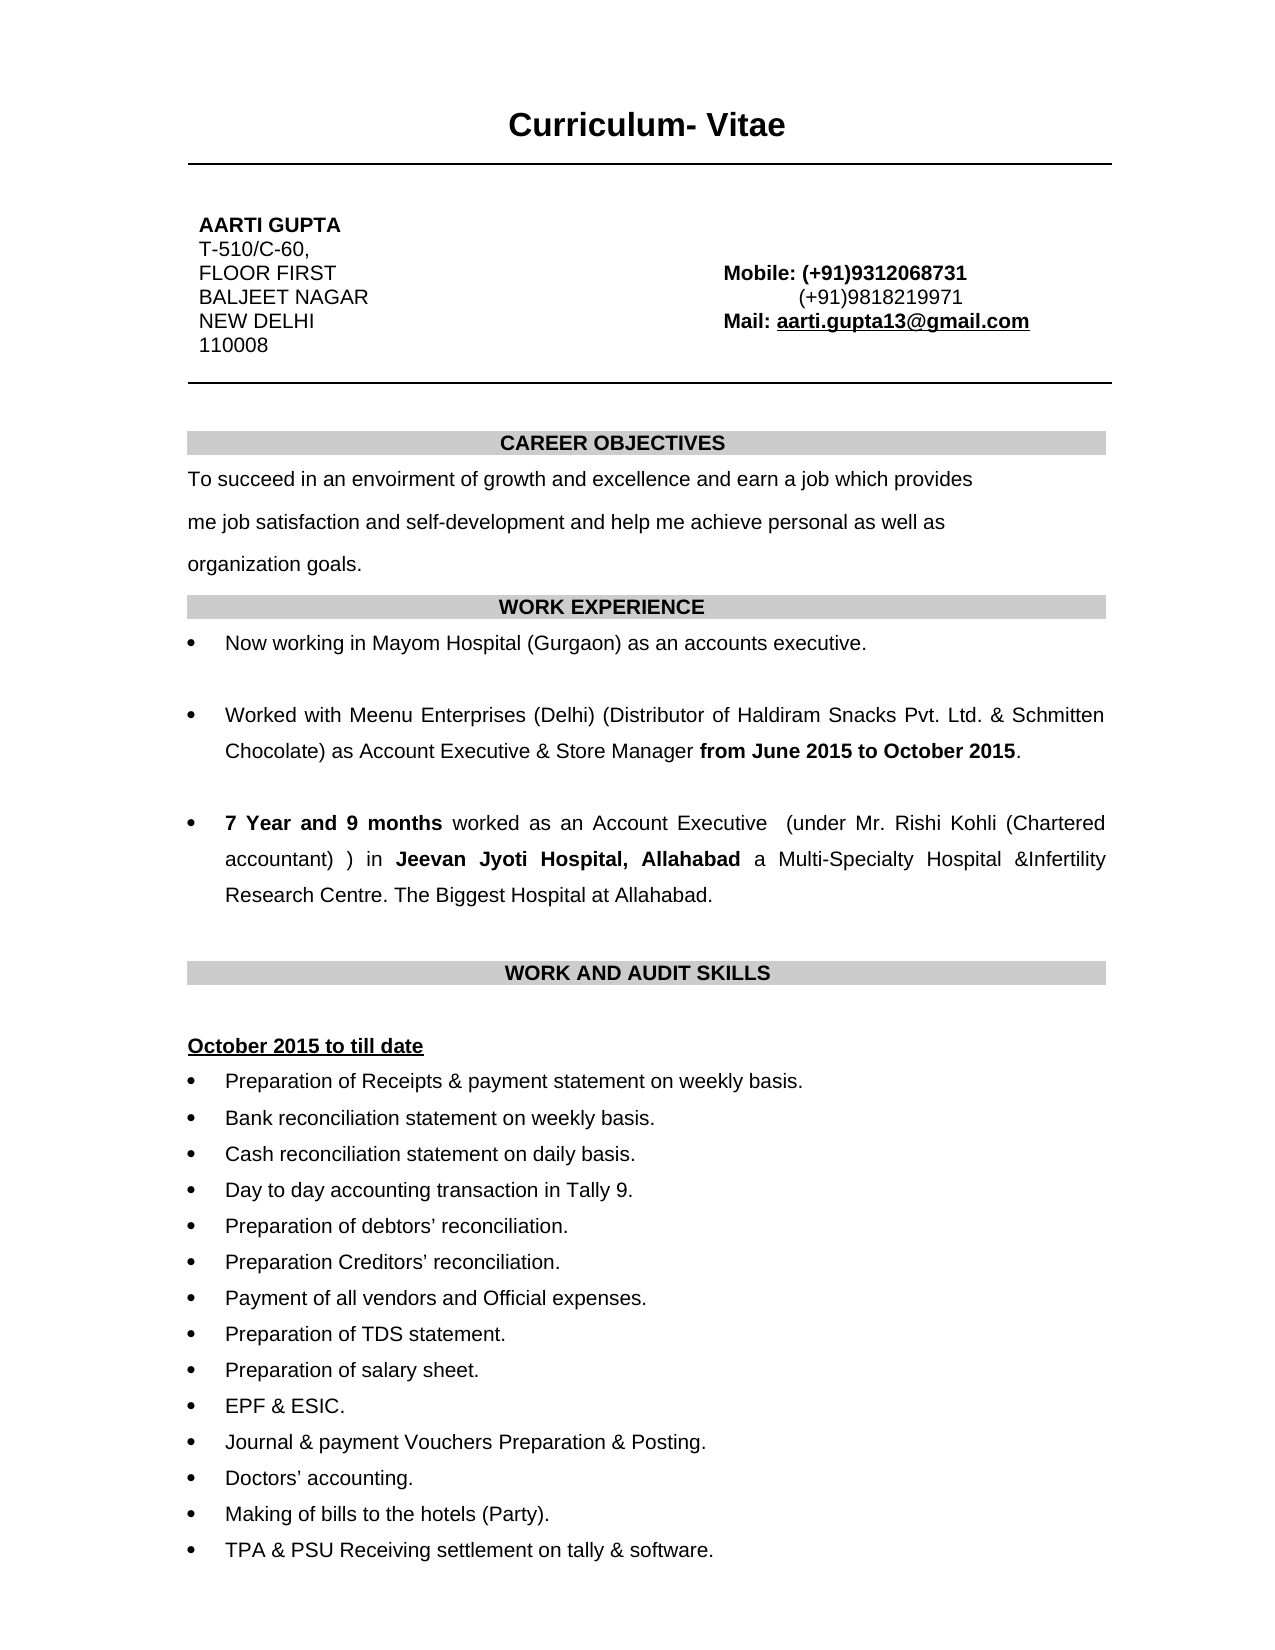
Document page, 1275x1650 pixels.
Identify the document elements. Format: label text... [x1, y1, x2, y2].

list Now working in Mayom Hospital (Gurgaon) as an accounts executive. [187, 631, 1106, 655]
list Preparation of salary sheet. [187, 1358, 1106, 1382]
list Preparation of debtors’ reconciliation. [187, 1213, 1106, 1238]
list Journal & payment Vouchers Preparation & Posting. [187, 1430, 1106, 1454]
text WORK EXPERIENCE [187, 595, 1106, 619]
text organization goals. [187, 552, 1106, 576]
list Making of bills to the hotels (Party). [187, 1502, 1106, 1526]
list TPA & PSU Receiving settlement on tally & software. [187, 1538, 1106, 1562]
list Worked with Meenu Enterprises (Delhi) (Distributor of Haldiram Snacks Pvt. Ltd. & Schmitten Chocolate) as Account Executive & Store Manager from June 2015 to October 2015. [187, 703, 1106, 763]
text me job satisfaction and self-development and help me achieve personal as well as [187, 510, 1106, 534]
list Preparation of Receipts & payment statement on weekly basis. [187, 1069, 1106, 1093]
text To succeed in an envoirment of growth and excellence and earn a job which provides [187, 467, 1106, 491]
text Curriculum- Vitae [187, 105, 1106, 143]
list Preparation of TDS statement. [187, 1322, 1106, 1346]
list 7 Year and 9 months worked as an Account Executive (under Mr. Rishi Kohli (Chartered accountant) ) in Jeevan Jyoti Hospital, Allahabad a Multi-Specialty Hospital &Infertility Research Centre. The Biggest Hospital at Allahabad. [187, 811, 1106, 907]
list Day to day accounting transaction in Tally 9. [187, 1177, 1106, 1202]
text CAREER OBJECTIVES [187, 431, 1106, 455]
list Payment of all vendors and Official expenses. [187, 1286, 1106, 1310]
text October 2015 to till date [187, 1033, 1106, 1057]
table_header Mobile: (+91)9312068731 (+91)9818219971 Mail: aarti.gupta13@gmail.com [712, 165, 1112, 382]
list Doctors’ accounting. [187, 1466, 1106, 1490]
text WORK AND AUDIT SKILLS [187, 961, 1106, 985]
list EPF & ESIC. [187, 1394, 1106, 1418]
list Cash reconciliation statement on daily basis. [187, 1141, 1106, 1166]
table_header AARTI GUPTA T-510/C-60, FLOOR FIRST BALJEET NAGAR NEW DELHI 110008 [188, 165, 712, 382]
list Bank reconciliation statement on weekly basis. [187, 1105, 1106, 1129]
list Preparation Creditors’ reconciliation. [187, 1249, 1106, 1274]
